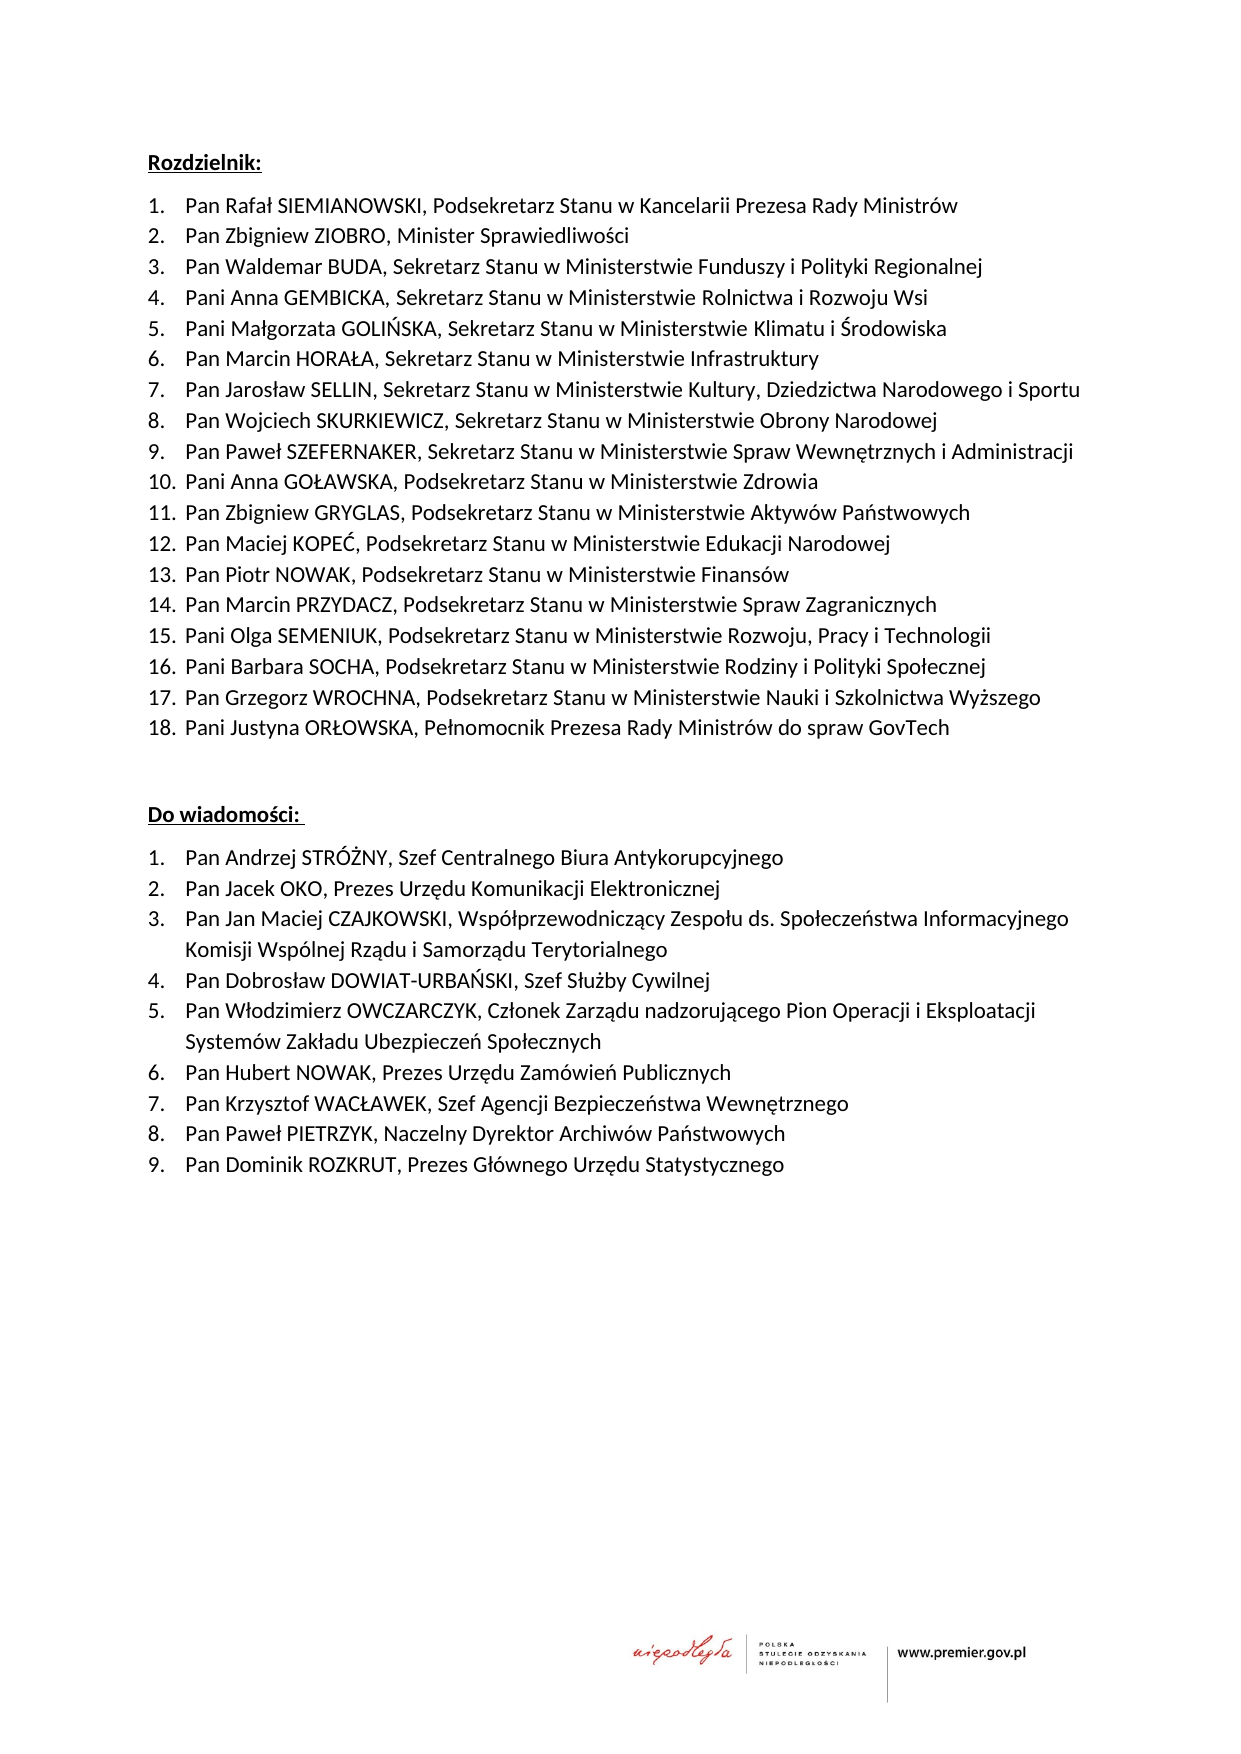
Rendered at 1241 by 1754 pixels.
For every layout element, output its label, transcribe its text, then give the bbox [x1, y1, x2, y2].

picture [147, 1596, 1034, 1754]
list Pan Zbigniew ZIOBRO, Minister Sprawiedliwości [148, 222, 974, 250]
list Pan Hubert NOWAK, Prezes Urzędu Zamówień Publicznych [148, 1058, 1092, 1086]
list Pani Anna GEMBICKA, Sekretarz Stanu w Ministerstwie Rolnictwa i Rozwoju Wsi [148, 283, 1092, 311]
list Pan Rafał SIEMIANOWSKI, Podsekretarz Stanu w Kancelarii Prezesa Rady Ministrów [148, 191, 1092, 219]
text Rozdzielnik: [148, 148, 1092, 176]
list Pan Paweł SZEFERNAKER, Sekretarz Stanu w Ministerstwie Spraw Wewnętrznych i Administracji [148, 437, 1092, 465]
list Pan Jarosław SELLIN, Sekretarz Stanu w Ministerstwie Kultury, Dziedzictwa Narodowego i Sportu [148, 375, 1092, 403]
list Pan Zbigniew GRYGLAS, Podsekretarz Stanu w Ministerstwie Aktywów Państwowych [148, 498, 1092, 526]
list Pan Marcin PRZYDACZ, Podsekretarz Stanu w Ministerstwie Spraw Zagranicznych [148, 590, 1092, 618]
list Pan Maciej KOPEĆ, Podsekretarz Stanu w Ministerstwie Edukacji Narodowej [148, 529, 974, 557]
list Pan Andrzej STRÓŻNY, Szef Centralnego Biura Antykorupcyjnego [148, 843, 1092, 871]
list Pani Anna GOŁAWSKA, Podsekretarz Stanu w Ministerstwie Zdrowia [148, 467, 1092, 496]
list Pani Barbara SOCHA, Podsekretarz Stanu w Ministerstwie Rodziny i Polityki Społecznej [148, 652, 1092, 680]
list Pan Dobrosław DOWIAT-URBAŃSKI, Szef Służby Cywilnej [148, 966, 1092, 994]
list Pan Włodzimierz OWCZARCZYK, Członek Zarządu nadzorującego Pion Operacji i Eksploatacji Systemów Zakładu Ubezpieczeń Społecznych [148, 997, 1092, 1055]
list Pan Jacek OKO, Prezes Urzędu Komunikacji Elektronicznej [148, 874, 1092, 902]
list Pan Waldemar BUDA, Sekretarz Stanu w Ministerstwie Funduszy i Polityki Regionalnej [148, 252, 989, 280]
list Pani Małgorzata GOLIŃSKA, Sekretarz Stanu w Ministerstwie Klimatu i Środowiska [148, 314, 1092, 342]
list Pani Olga SEMENIUK, Podsekretarz Stanu w Ministerstwie Rozwoju, Pracy i Technologii [148, 621, 1092, 649]
list Pan Dominik ROZKRUT, Prezes Głównego Urzędu Statystycznego [148, 1150, 1092, 1178]
list Pani Justyna ORŁOWSKA, Pełnomocnik Prezesa Rady Ministrów do spraw GovTech [148, 713, 1092, 741]
list Pan Piotr NOWAK, Podsekretarz Stanu w Ministerstwie Finansów [148, 560, 1092, 588]
list Pan Wojciech SKURKIEWICZ, Sekretarz Stanu w Ministerstwie Obrony Narodowej [148, 406, 1092, 434]
list Pan Marcin HORAŁA, Sekretarz Stanu w Ministerstwie Infrastruktury [148, 344, 1092, 373]
text Do wiadomości: [148, 800, 1092, 828]
list Pan Krzysztof WACŁAWEK, Szef Agencji Bezpieczeństwa Wewnętrznego [148, 1089, 1092, 1117]
list Pan Jan Maciej CZAJKOWSKI, Współprzewodniczący Zespołu ds. Społeczeństwa Informacyjnego Komisji Wspólnej Rządu i Samorządu Terytorialnego [148, 904, 1092, 963]
list Pan Grzegorz WROCHNA, Podsekretarz Stanu w Ministerstwie Nauki i Szkolnictwa Wyższego [148, 683, 1092, 711]
list Pan Paweł PIETRZYK, Naczelny Dyrektor Archiwów Państwowych [148, 1119, 1092, 1148]
